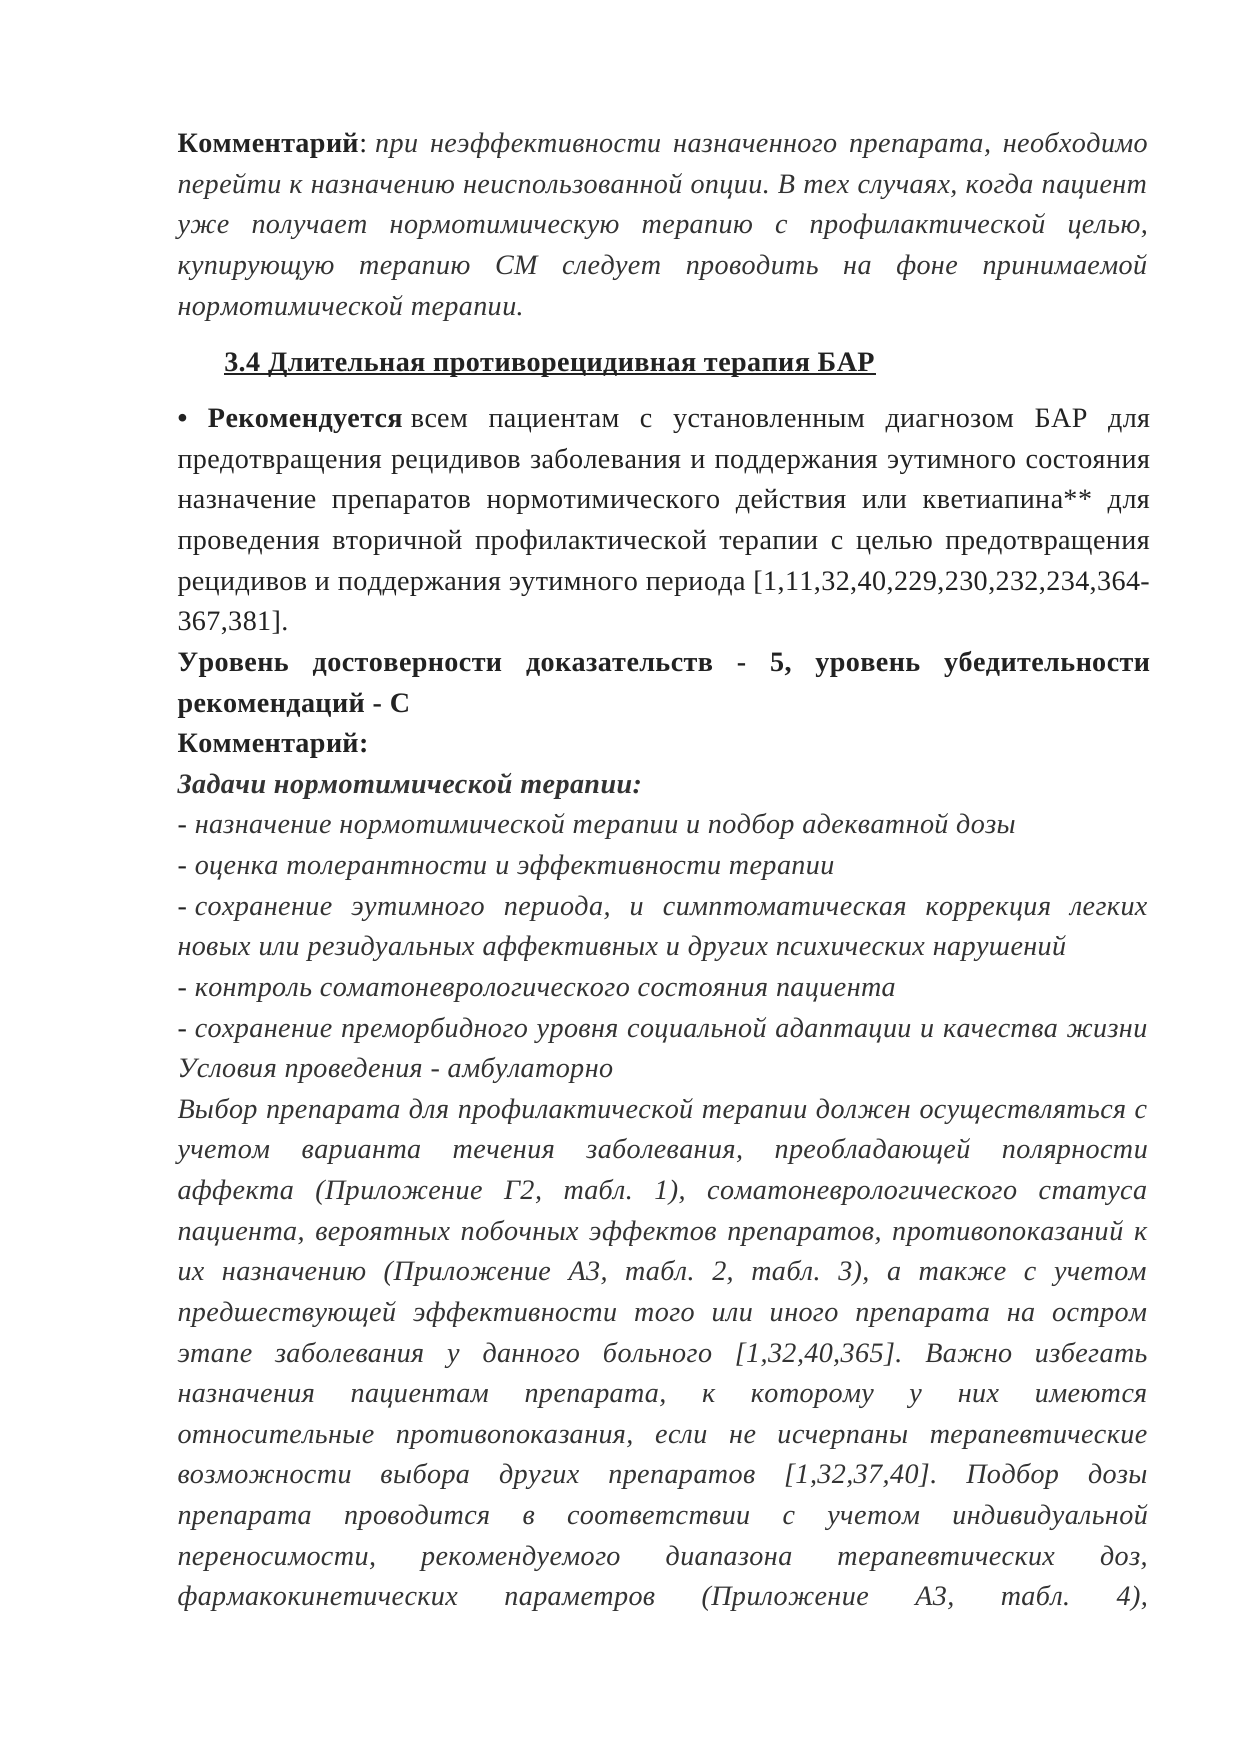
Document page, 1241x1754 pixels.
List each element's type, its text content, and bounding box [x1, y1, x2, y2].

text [177, 1084, 1152, 1612]
text Комментарий: [177, 718, 1152, 759]
text 3.4 Длительная противорецидивная терапия БАР [224, 337, 1105, 377]
text Комментарий: при неэффективности назначенного препарата, необходимо перейти к назначению неиспользованной опции. В тех случаях, когда пациент уже получает нормотимическую терапию с профилактической целью, купирующую терапию СМ следует проводить на фоне принимаемой нормотимической терапии. [177, 118, 1152, 321]
text - контроль соматоневрологического состояния пациента [177, 962, 1152, 1002]
text - оценка толерантности и эффективности терапии [177, 840, 1152, 881]
text - сохранение преморбидного уровня социальной адаптации и качества жизни Условия проведения - амбулаторно [177, 1002, 1152, 1084]
text Уровень достоверности доказательств - 5, уровень убедительности рекомендаций - C [177, 637, 1152, 718]
text - назначение нормотимической терапии и подбор адекватной дозы [177, 799, 1152, 840]
text - сохранение эутимного периода, и симптоматическая коррекция легких новых или резидуальных аффективных и других психических нарушений [177, 881, 1152, 962]
text • Рекомендуется всем пациентам с установленным диагнозом БАР для предотвращения рецидивов заболевания и поддержания эутимного состояния назначение препаратов нормотимического действия или кветиапина** для проведения вторичной профилактической терапии с целью предотвращения рецидивов и поддержания эутимного периода [1,11,32,40,229,230,232,234,364-367,381]. [177, 393, 1152, 637]
text Задачи нормотимической терапии: [177, 759, 1152, 799]
